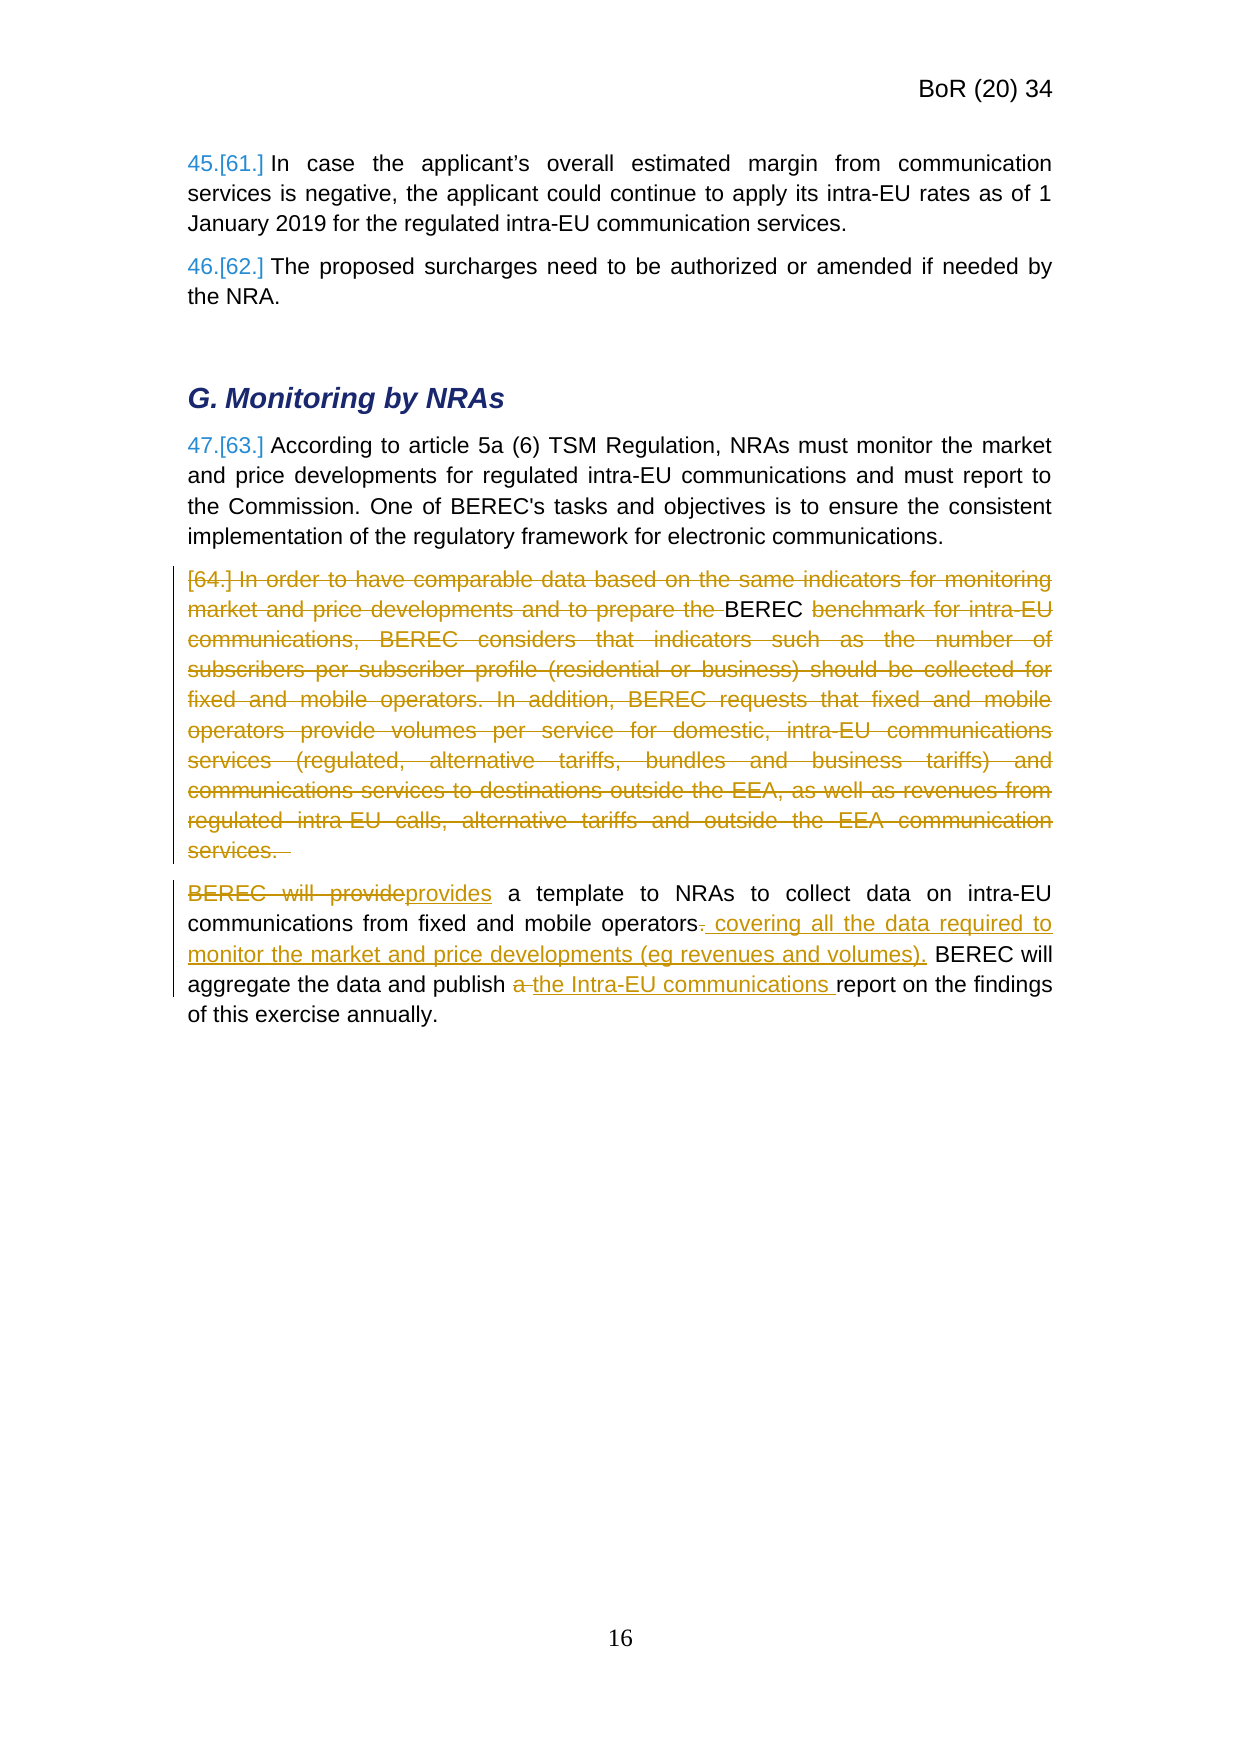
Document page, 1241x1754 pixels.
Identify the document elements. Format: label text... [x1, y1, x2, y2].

list BEREC [187, 566, 1053, 640]
list a template to NRAs to collect data on intra-EU communications from fixed and mobile operators BEREC will aggregate the data and publish report on the findings of this exercise annually. [187, 880, 1053, 1027]
list BEREC [187, 762, 1053, 821]
list In case the applicant’s overall estimated margin from communication services is negative, the applicant could continue to apply its intra-EU rates as of 1 January 2019 for the regulated intra-EU communication services. [187, 150, 1053, 237]
list The proposed surcharges need to be authorized or amended if needed by the NRA. [187, 253, 1053, 310]
list According to article 5a (6) TSM Regulation, NRAs must monitor the market and price developments for regulated intra-EU communications and must report to the Commission. One of BEREC's tasks and objectives is to ensure the consistent implementation of the regulatory framework for electronic communications. [187, 432, 1053, 549]
list BEREC [187, 732, 1053, 761]
subtitle Monitoring by NRAs [187, 381, 1053, 415]
list BEREC [187, 822, 1053, 864]
list BEREC [187, 641, 1053, 731]
